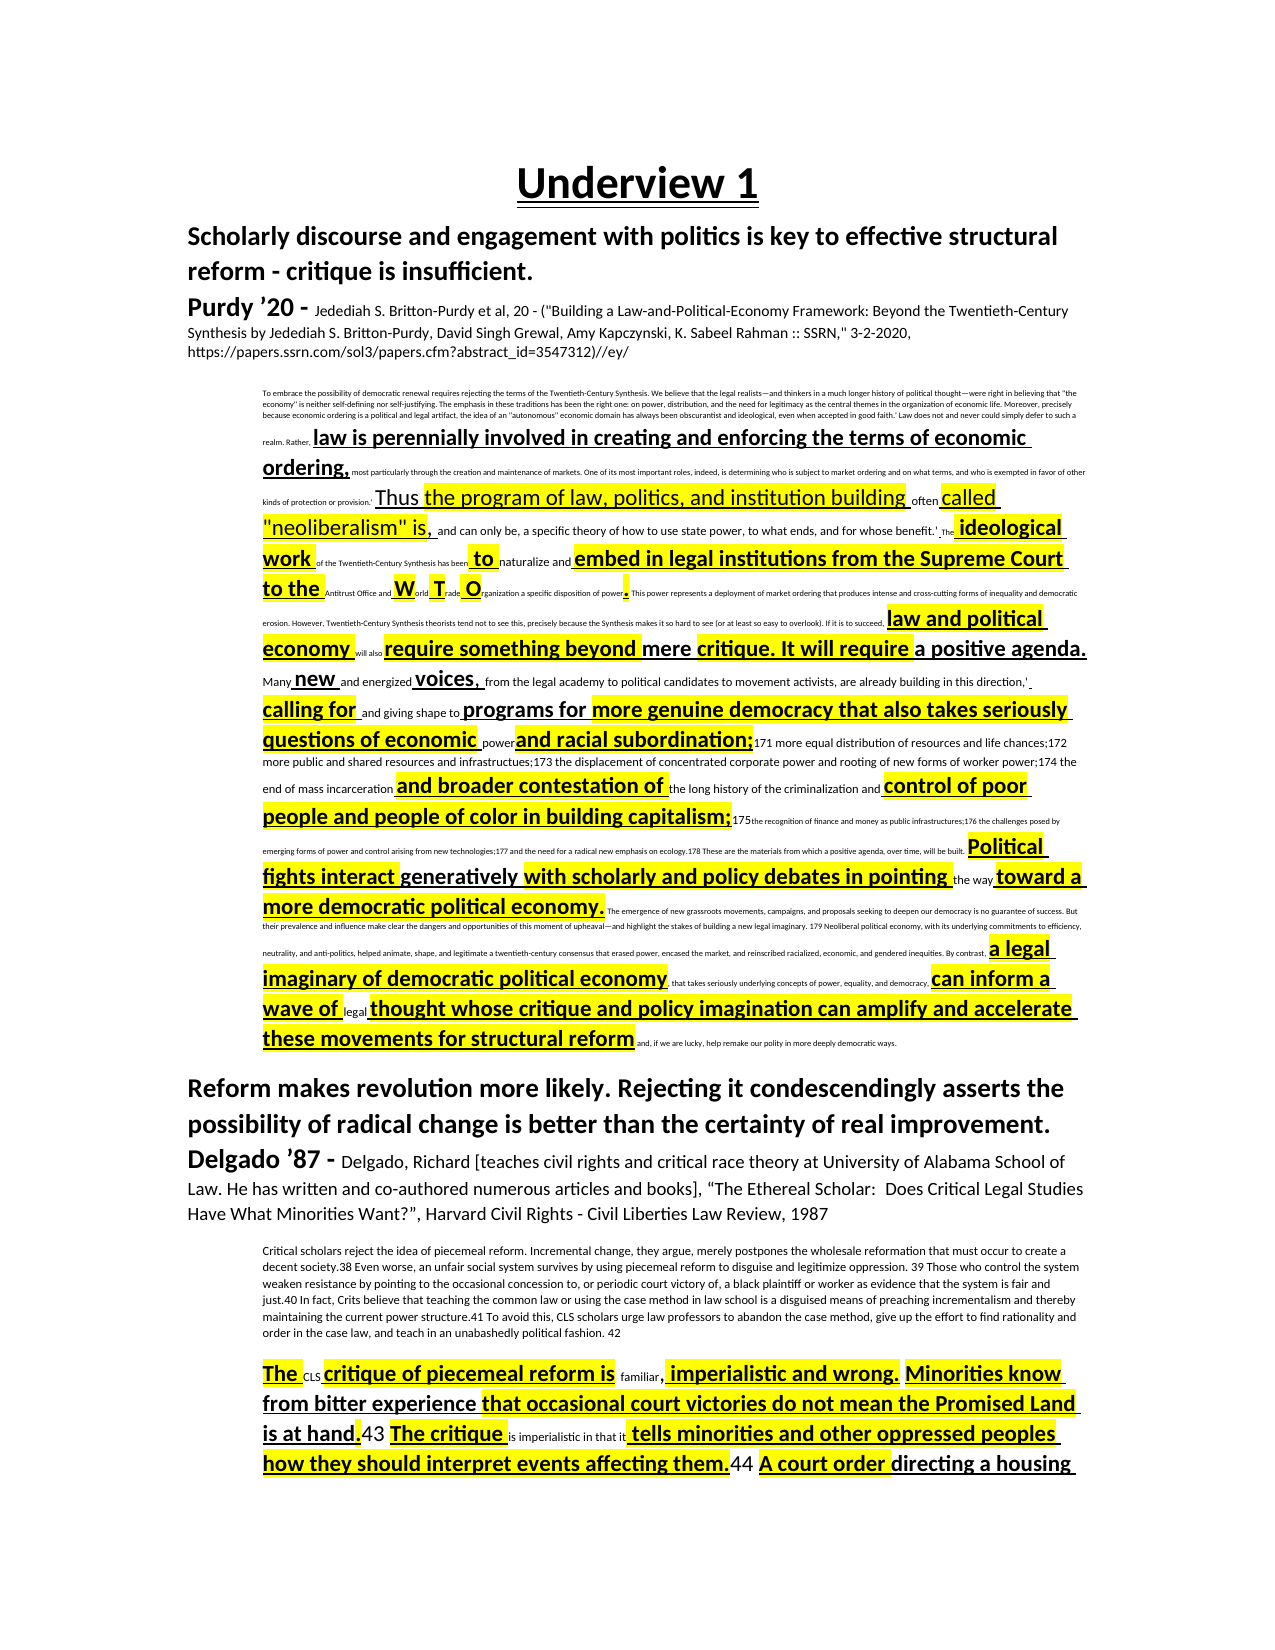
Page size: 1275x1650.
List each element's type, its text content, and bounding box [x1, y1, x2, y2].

text Delgado ’87 - Delgado, Richard [teaches civil rights and critical race theory at University of Alabama School of Law. He has written and co-authored numerous articles and books], “The Ethereal Scholar: Does Critical Legal Studies Have What Minorities Want?”, Harvard Civil Rights - Civil Liberties Law Review, 1987 [187, 1142, 1087, 1225]
text To embrace the possibility of democratic renewal requires rejecting the terms of the Twentieth-Century Synthesis. We believe that the legal realists—and thinkers in a much longer history of political thought—were right in believing that "the economy" is neither self-defining nor self-justifying. The emphasis in these traditions has been the right one: on power, distribution, and the need for legitimacy as the central themes in the organization of economic life. Moreover, precisely because economic ordering is a political and legal artifact, the idea of an "autonomous" economic domain has always been obscurantist and ideological, even when accepted in good faith.' Law does not and never could simply defer to such a realm. Rather, law is perennially involved in creating and enforcing the terms of economic ordering, most particularly through the creation and maintenance of markets. One of its most important roles, indeed, is determining who is subject to market ordering and on what terms, and who is exempted in favor of other kinds of protection or provision.' Thus the program of law, politics, and institution building often called "neoliberalism" is, and can only be, a specific theory of how to use state power, to what ends, and for whose benefit.' The ideological work of the Twentieth-Century Synthesis has been to naturalize and embed in legal institutions from the Supreme Court to the Antitrust Office and World Trade Organization a specific disposition of power. This power represents a deployment of market ordering that produces intense and cross-cutting forms of inequality and democratic erosion. However, Twentieth-Century Synthesis theorists tend not to see this, precisely because the Synthesis makes it so hard to see (or at least so easy to overlook). If it is to succeed, law and political economy will also require something beyond mere critique. It will require a positive agenda. Many new and energized voices, from the legal academy to political candidates to movement activists, are already building in this direction,' calling for and giving shape to programs for more genuine democracy that also takes seriously questions of economic power and racial subordination;171 more equal distribution of resources and life chances;172 more public and shared resources and infrastructues;173 the displacement of concentrated corporate power and rooting of new forms of worker power;174 the end of mass incarceration and broader contestation of the long history of the criminalization and control of poor people and people of color in building capitalism;175 the recognition of finance and money as public infrastructures;176 the challenges posed by emerging forms of power and control arising from new technologies;177 and the need for a radical new emphasis on ecology.178 These are the materials from which a positive agenda, over time, will be built. Political fights interact generatively with scholarly and policy debates in pointing the way toward a more democratic political economy. The emergence of new grassroots movements, campaigns, and proposals seeking to deepen our democracy is no guarantee of success. But their prevalence and influence make clear the dangers and opportunities of this moment of upheaval—and highlight the stakes of building a new legal imaginary. 179 Neoliberal political economy, with its underlying commitments to efficiency, neutrality, and anti-politics, helped animate, shape, and legitimate a twentieth-century consensus that erased power, encased the market, and reinscribed racialized, economic, and gendered inequities. By contrast, a legal imaginary of democratic political economy, that takes seriously underlying concepts of power, equality, and democracy, can inform a wave of legal thought whose critique and policy imagination can amplify and accelerate these movements for structural reform and, if we are lucky, help remake our polity in more deeply democratic ways. [262, 389, 1087, 1052]
text Critical scholars reject the idea of piecemeal reform. Incremental change, they argue, merely postpones the wholesale reformation that must occur to create a decent society.38 Even worse, an unfair social system survives by using piecemeal reform to disguise and legitimize oppression. 39 Those who control the system weaken resistance by pointing to the occasional concession to, or periodic court victory of, a black plaintiff or worker as evidence that the system is fair and just.40 In fact, Crits believe that teaching the common law or using the case method in law school is a disguised means of preaching incrementalism and thereby maintaining the current power structure.41 To avoid this, CLS scholars urge law professors to abandon the case method, give up the effort to find rationality and order in the case law, and teach in an unabashedly political fashion. 42 [262, 1243, 1087, 1341]
subtitle Scholarly discourse and engagement with politics is key to effective structural reform - critique is insufficient. [187, 219, 1087, 287]
text Reform makes revolution more likely. Rejecting it condescendingly asserts the possibility of radical change is better than the certainty of real improvement. [187, 1071, 1087, 1140]
subtitle Underview 1 [187, 154, 1087, 210]
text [262, 1359, 1087, 1477]
text Purdy ’20 - Jedediah S. Britton-Purdy et al, 20 - ("Building a Law-and-Political-Economy Framework: Beyond the Twentieth-Century Synthesis by Jedediah S. Britton-Purdy, David Singh Grewal, Amy Kapczynski, K. Sabeel Rahman :: SSRN," 3-2-2020, https://papers.ssrn.com/sol3/papers.cfm?abstract_id=3547312)//ey/ [187, 290, 1087, 361]
